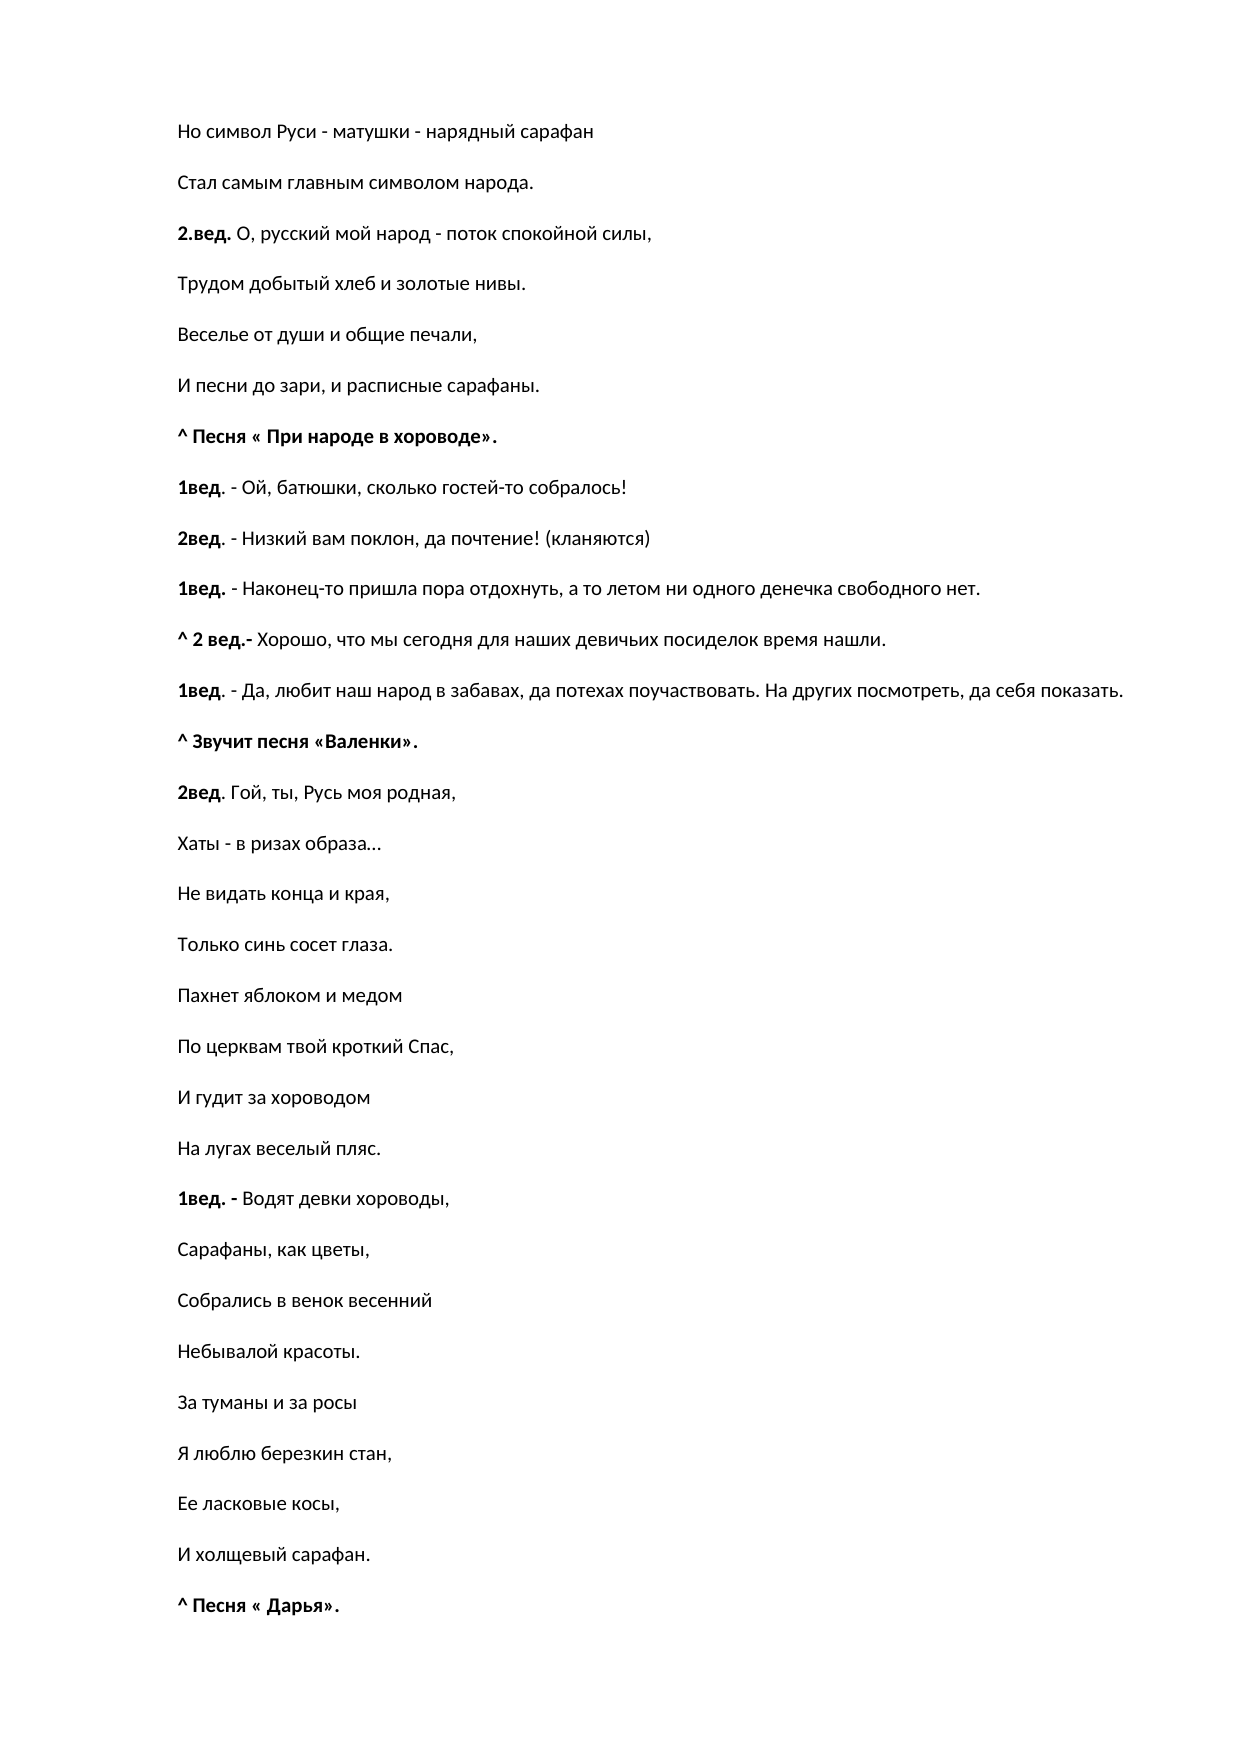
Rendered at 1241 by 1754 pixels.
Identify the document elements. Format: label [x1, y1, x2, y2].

text [177, 118, 1152, 1618]
